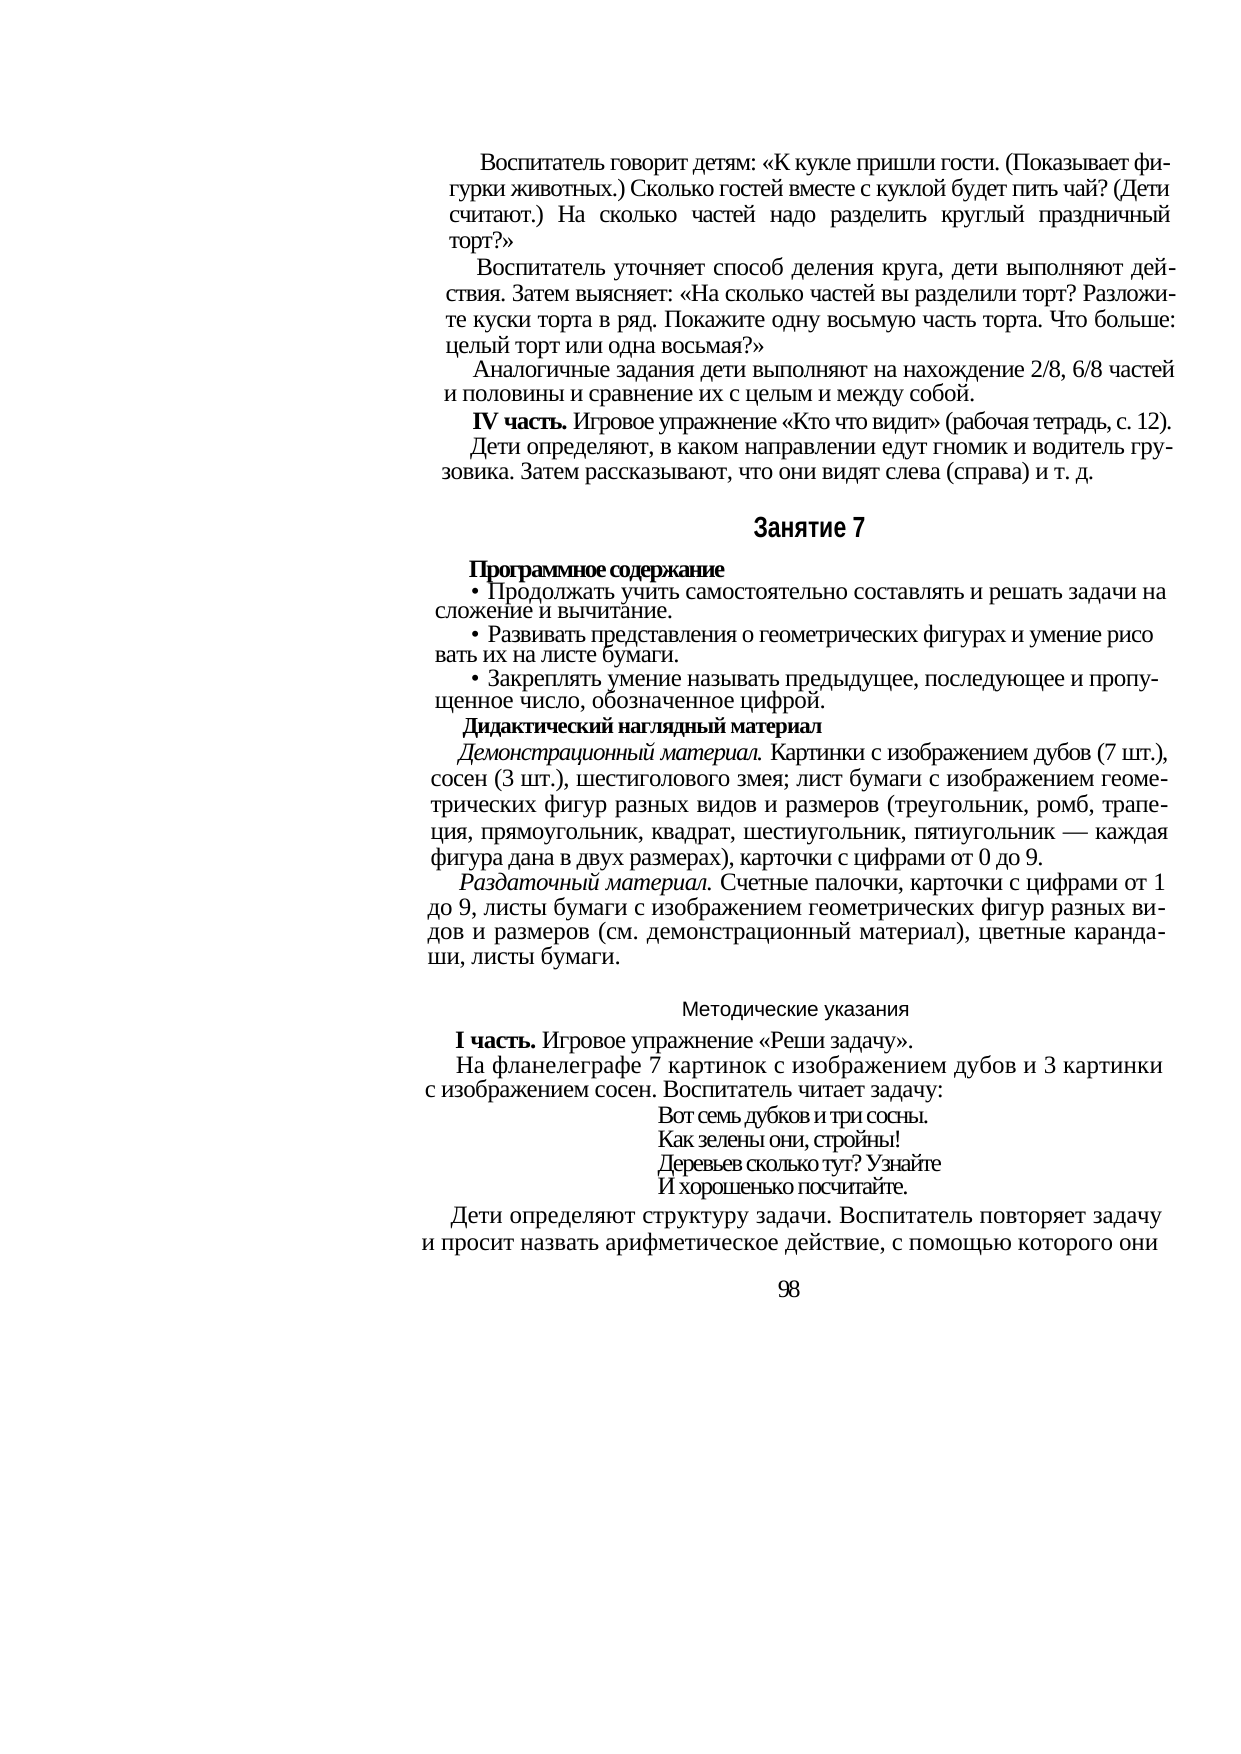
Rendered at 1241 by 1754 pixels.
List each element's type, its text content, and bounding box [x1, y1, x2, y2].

list Развивать представления о геометрических фигурах и умение рисо вать их на листе бумаги. [434, 627, 1177, 667]
text Вот семь дубков и три сосны. Как зелены они, стройны! Деревьев сколько тут? Узнайте И хорошенько посчитайте. [657, 1105, 947, 1199]
text Дидактический наглядный материал [462, 712, 1177, 739]
text На фланелеграфе 7 картинок с изображением дубов и 3 картинки с изображением сосен. Воспитатель читает задачу: [424, 1054, 1164, 1102]
text I часть. Игровое упражнение «Реши задачу». [455, 1025, 1177, 1054]
text Воспитатель говорит детям: «К кукле пришли гости. (Показывает фигурки животных.) Сколько гостей вместе с куклой будет пить чай? (Дети считают.) На сколько частей надо разделить круглый праздничный торт?» [449, 150, 1171, 254]
text Дети определяют, в каком направлении едут гномик и водитель грузовика. Затем рассказывают, что они видят слева (справа) и т. д. [441, 435, 1173, 485]
list Закреплять умение называть предыдущее, последующее и пропу- щенное число, обозначенное цифрой. [434, 669, 1177, 712]
text Воспитатель уточняет способ деления круга, дети выполняют действия. Затем выясняет: «На сколько частей вы разделили торт? Разложите куски торта в ряд. Покажите одну восьмую часть торта. Что больше: целый торт или одна восьмая?» [445, 254, 1176, 358]
text Дети определяют структуру задачи. Воспитатель повторяет задачу и просит назвать арифметическое действие, с помощью которого они [421, 1202, 1163, 1255]
text Раздаточный материал. Счетные палочки, карточки с цифрами от 1 до 9, листы бумаги с изображением геометрических фигур разных видов и размеров (см. демонстрационный материал), цветные карандаши, листы бумаги. [427, 871, 1166, 969]
text 98 [421, 1274, 1159, 1303]
text IV часть. Игровое упражнение «Кто что видит» (рабочая тетрадь, с. 12). [472, 406, 1177, 435]
text Программное содержание [468, 554, 1177, 582]
text Методические указания [421, 996, 1170, 1020]
text Занятие 7 [441, 510, 1177, 544]
text Аналогичные задания дети выполняют на нахождение 2/8, 6/8 частей и половины и сравнение их с целым и между собой. [443, 359, 1175, 406]
text Демонстрационный материал. Картинки с изображением дубов (7 шт.), сосен (3 шт.), шестиголового змея; лист бумаги с изображением геометрических фигур разных видов и размеров (треугольник, ромб, трапеция, прямоугольник, квадрат, шестиугольник, пятиугольник — каждая фигура дана в двух размерах), карточки с цифрами от 0 до 9. [430, 739, 1168, 871]
list Продолжать учить самостоятельно составлять и решать задачи на сложение и вычитание. [434, 583, 1177, 622]
